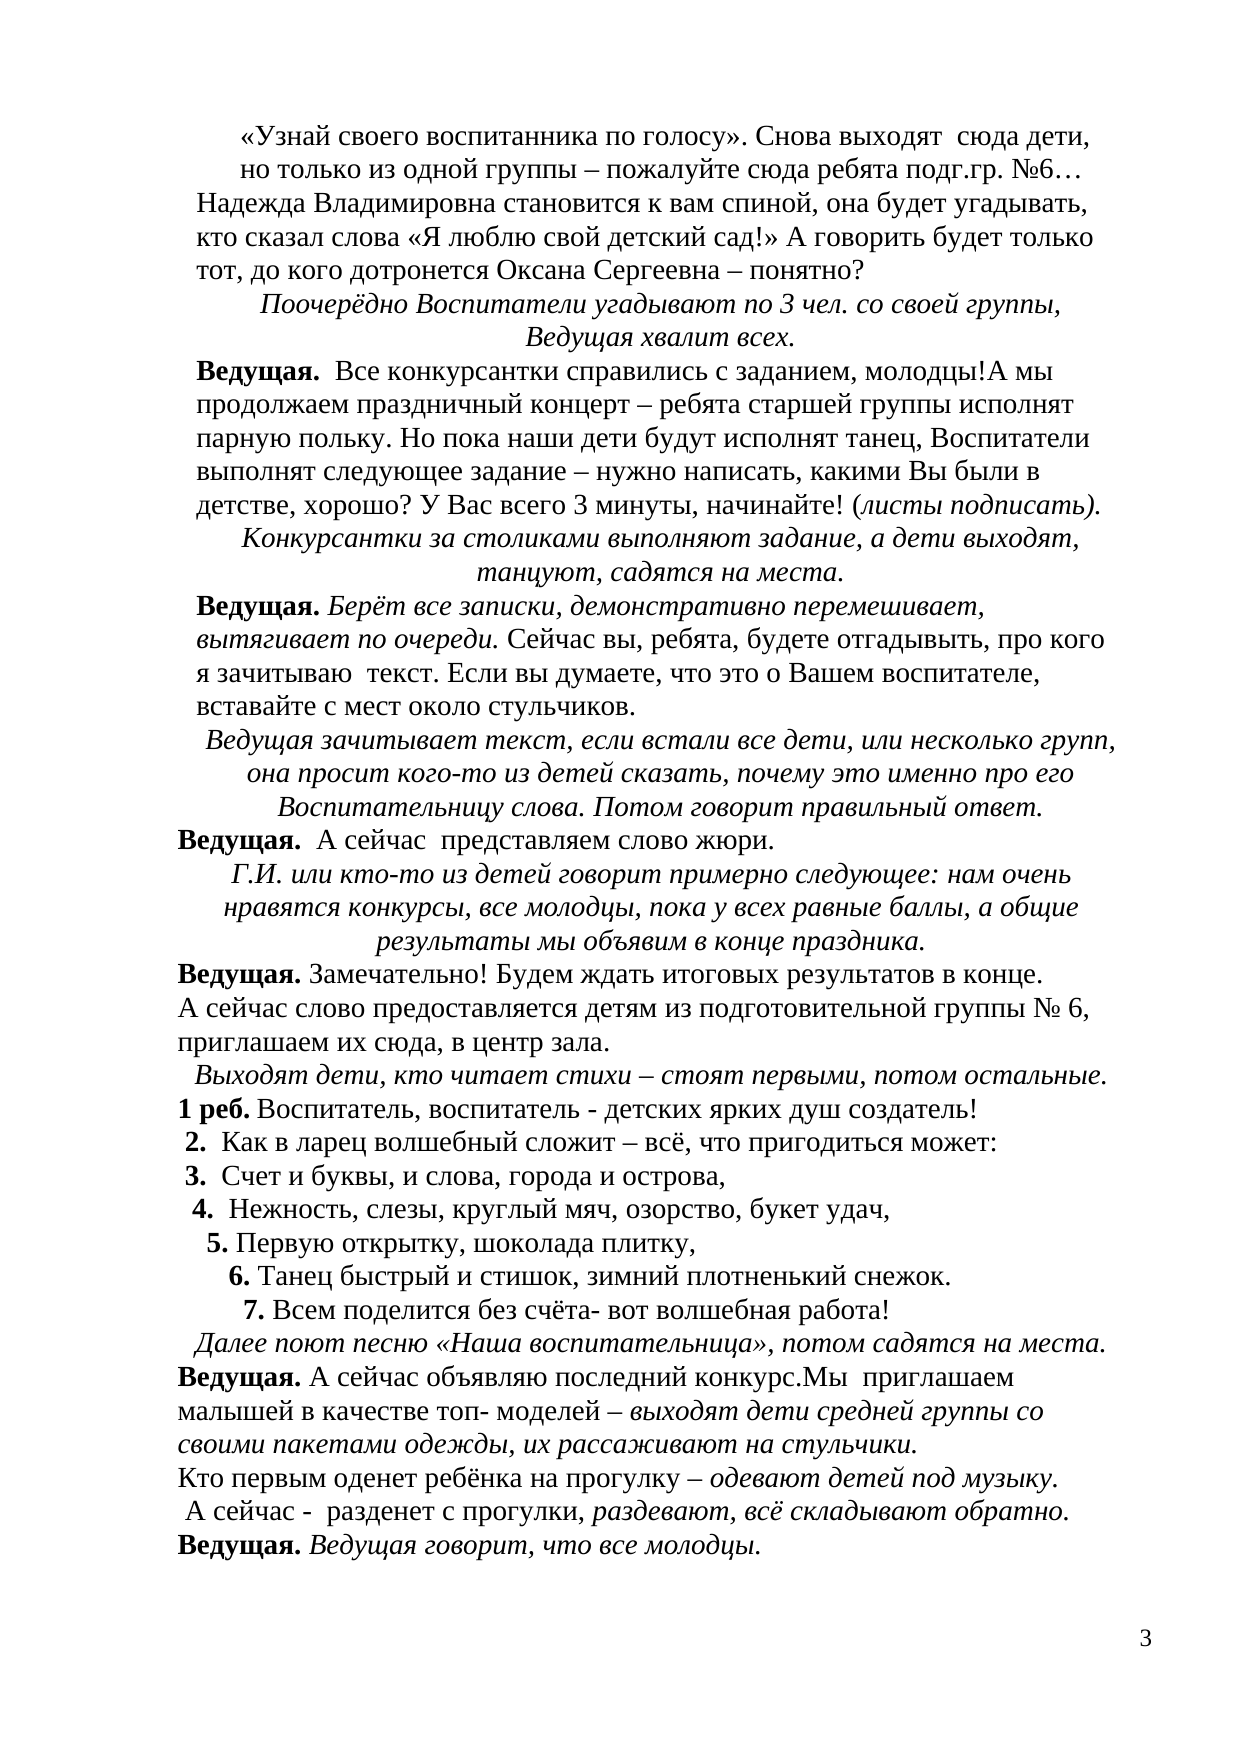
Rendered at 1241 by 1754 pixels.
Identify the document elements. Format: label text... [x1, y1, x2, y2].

text Ведущая. Все конкурсантки справились с заданием, молодцы!А мы продолжаем праздничный концерт – ребята старшей группы исполнят парную польку. Но пока наши дети будут исполнят танец, Воспитатели выполнят следующее задание – нужно написать, какими Вы были в детстве, хорошо? У Вас всего 3 минуты, начинайте! (листы подписать). [196, 353, 1125, 521]
text А сейчас - разденет с прогулки, раздевают, всё складывают обратно. [177, 1493, 1125, 1527]
text Поочерёдно Воспитатели угадывают по 3 чел. со своей группы, Ведущая хвалит всех. [196, 286, 1125, 353]
text 1 реб. Воспитатель, воспитатель - детских ярких душ создатель! 2. Как в ларец волшебный сложит – всё, что пригодиться может: 3. Счет и буквы, и слова, города и острова, 4. Нежность, слезы, круглый мяч, озорство, букет удач, 5. Первую открытку, шоколада плитку, 6. Танец быстрый и стишок, зимний плотненький снежок. 7. Всем поделится без счёта- вот волшебная работа! [177, 1091, 1125, 1326]
text Ведущая. Берёт все записки, демонстративно перемешивает, вытягивает по очереди. Сейчас вы, ребята, будете отгадывыть, про кого я зачитываю текст. Если вы думаете, что это о Вашем воспитателе, вставайте с мест около стульчиков. [196, 588, 1125, 722]
text Конкурсантки за столиками выполняют задание, а дети выходят, танцуют, садятся на места. [196, 521, 1125, 588]
text Ведущая. Ведущая говорит, что все молодцы. [177, 1527, 1125, 1560]
text Кто первым оденет ребёнка на прогулку – одевают детей под музыку. [177, 1460, 1125, 1493]
text Ведущая зачитывает текст, если встали все дети, или несколько групп, она просит кого-то из детей сказать, почему это именно про его Воспитательницу слова. Потом говорит правильный ответ. [196, 722, 1125, 822]
text Ведущая. А сейчас объявляю последний конкурс.Мы приглашаем малышей в качестве топ- моделей – выходят дети средней группы со своими пакетами одежды, их рассаживают на стульчики. [177, 1359, 1125, 1460]
text Ведущая. А сейчас представляем слово жюри. [177, 822, 1125, 856]
text Выходят дети, кто читает стихи – стоят первыми, потом остальные. [177, 1057, 1125, 1091]
text Г.И. или кто-то из детей говорит примерно следующее: нам очень нравятся конкурсы, все молодцы, пока у всех равные баллы, а общие результаты мы объявим в конце праздника. [177, 856, 1125, 957]
text Далее поют песню «Наша воспитательница», потом садятся на места. [177, 1326, 1125, 1359]
text «Узнай своего воспитанника по голосу». Снова выходят сюда дети, но только из одной группы – пожалуйте сюда ребята подг.гр. №6… [240, 118, 1125, 185]
text Ведущая. Замечательно! Будем ждать итоговых результатов в конце. А сейчас слово предоставляется детям из подготовительной группы № 6, приглашаем их сюда, в центр зала. [177, 957, 1125, 1057]
text Надежда Владимировна становится к вам спиной, она будет угадывать, кто сказал слова «Я люблю свой детский сад!» А говорить будет только тот, до кого дотронется Оксана Сергеевна – понятно? [196, 185, 1125, 286]
